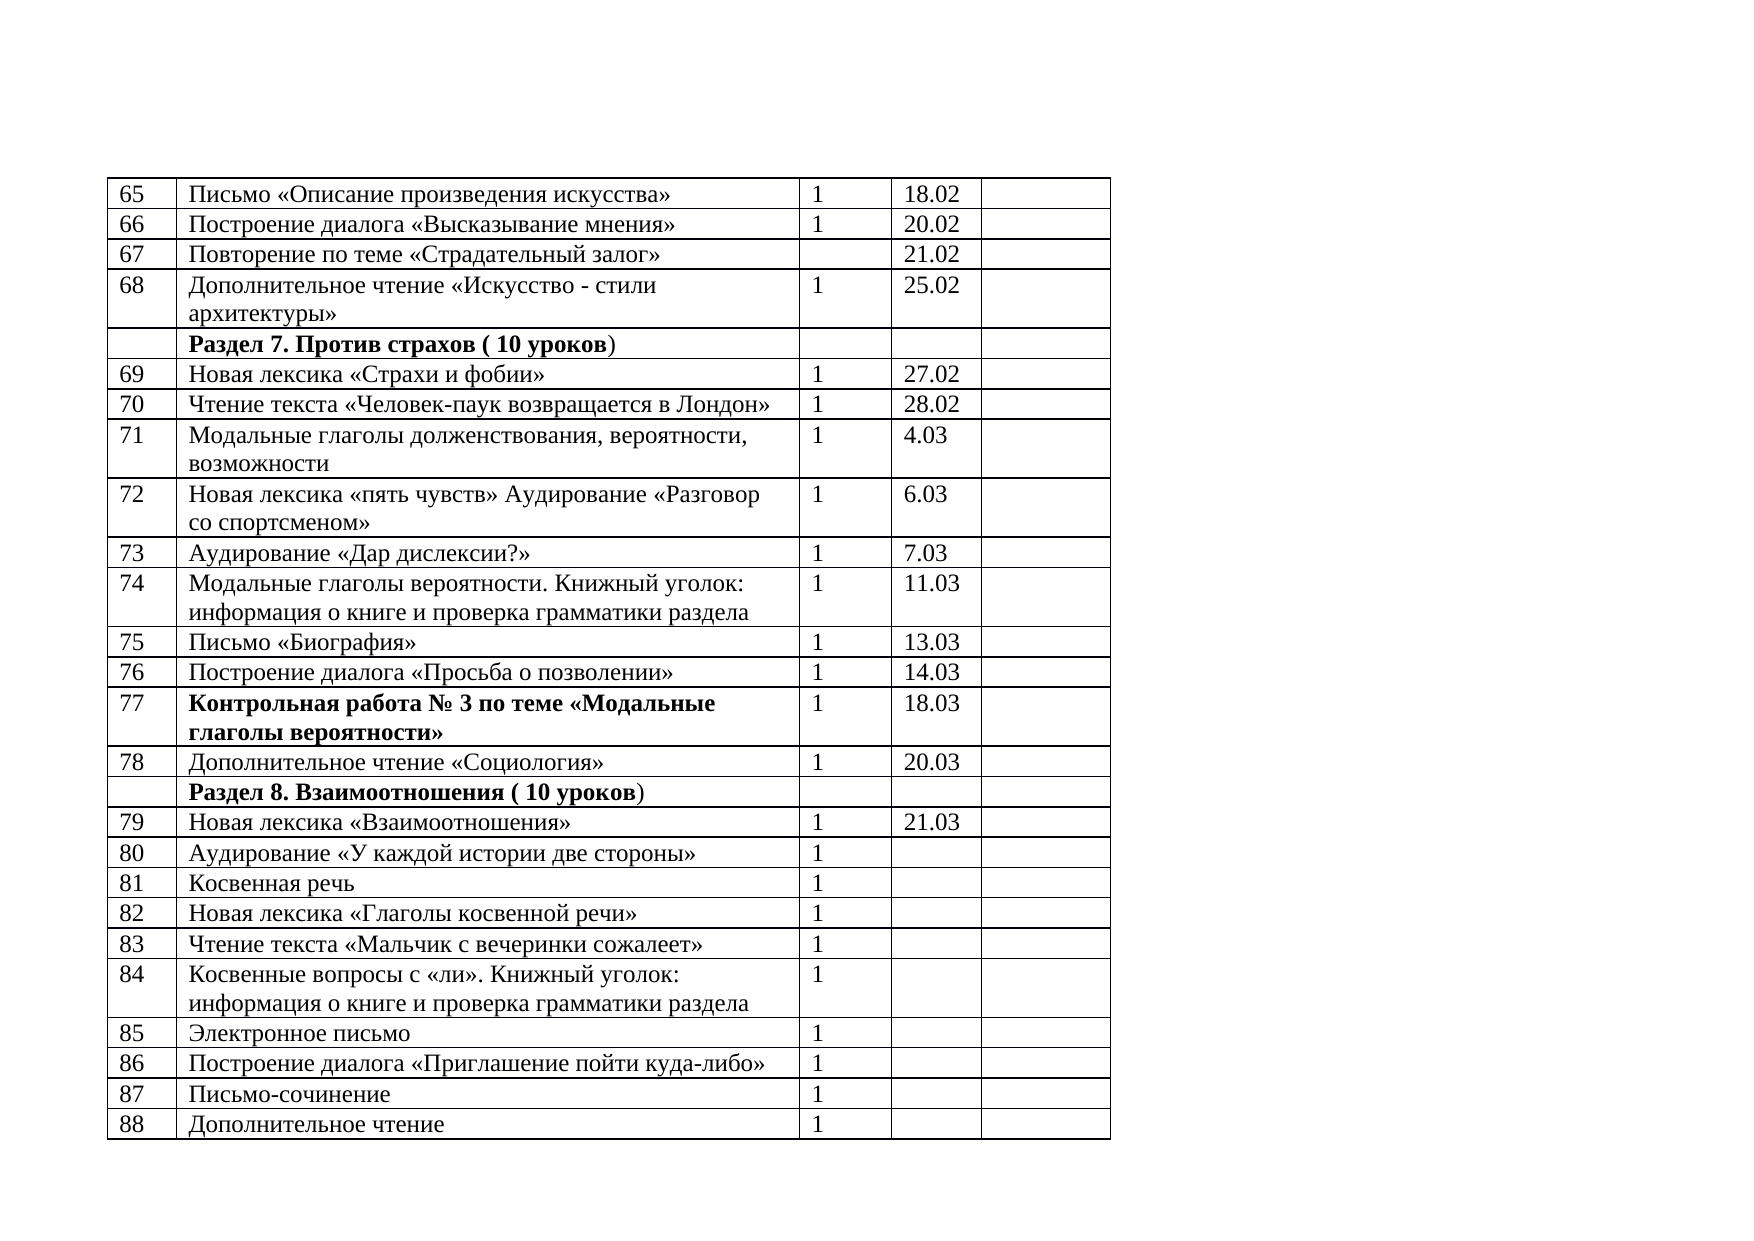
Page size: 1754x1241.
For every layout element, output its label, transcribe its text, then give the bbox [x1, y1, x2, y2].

table_cell 21.02 [892, 240, 981, 268]
table_cell 1 [800, 627, 891, 656]
table_cell [108, 329, 176, 357]
table_cell [982, 1048, 1110, 1077]
table_cell 6.03 [892, 479, 981, 536]
table_cell 78 [108, 747, 176, 776]
table_cell 18.02 [892, 179, 981, 207]
table_cell [800, 777, 891, 806]
table_cell Электронное письмо [177, 1018, 799, 1047]
table_cell Аудирование «У каждой истории две стороны» [177, 838, 799, 867]
table_cell [982, 868, 1110, 897]
table_cell [982, 329, 1110, 357]
table_cell 7.03 [892, 538, 981, 567]
table_cell [982, 838, 1110, 867]
table_cell [982, 209, 1110, 238]
table_cell Аудирование «Дар дислексии?» [177, 538, 799, 567]
table_cell [982, 1109, 1110, 1138]
table_cell 72 [108, 479, 176, 536]
table_cell 86 [108, 1048, 176, 1077]
table_cell 1 [800, 479, 891, 536]
table_cell [800, 240, 891, 268]
table_cell [982, 808, 1110, 836]
table_cell 82 [108, 898, 176, 927]
table_cell 1 [800, 538, 891, 567]
table_cell 25.02 [892, 270, 981, 327]
table_cell Новая лексика «Взаимоотношения» [177, 808, 799, 836]
table_cell [982, 658, 1110, 686]
table_cell [892, 838, 981, 867]
table_cell 20.03 [892, 747, 981, 776]
table_cell Построение диалога «Приглашение пойти куда-либо» [177, 1048, 799, 1077]
table_cell [982, 777, 1110, 806]
table_cell 4.03 [892, 420, 981, 477]
table_cell 1 [800, 1018, 891, 1047]
table_cell Построение диалога «Высказывание мнения» [177, 209, 799, 238]
table_cell 1 [800, 658, 891, 686]
table_cell 68 [108, 270, 176, 327]
table_cell 11.03 [892, 568, 981, 626]
table_cell [982, 390, 1110, 418]
table_cell [892, 777, 981, 806]
table_cell 66 [108, 209, 176, 238]
table_cell 1 [800, 568, 891, 626]
table_cell 1 [800, 209, 891, 238]
table_cell 1 [800, 868, 891, 897]
table_cell 75 [108, 627, 176, 656]
table_cell 13.03 [892, 627, 981, 656]
table_cell [982, 898, 1110, 927]
table_cell Контрольная работа № 3 по теме «Модальные глаголы вероятности» [177, 688, 799, 745]
table_cell [800, 329, 891, 357]
table_cell Модальные глаголы долженствования, вероятности, возможности [177, 420, 799, 477]
table_cell Косвенные вопросы с «ли». Книжный уголок: информация о книге и проверка грамматики раздела [177, 959, 799, 1017]
table_cell 70 [108, 390, 176, 418]
table_cell 18.03 [892, 688, 981, 745]
table_cell 67 [108, 240, 176, 268]
table_cell 1 [800, 420, 891, 477]
table_cell Модальные глаголы вероятности. Книжный уголок: информация о книге и проверка грамматики раздела [177, 568, 799, 626]
table_cell [982, 538, 1110, 567]
table_cell 87 [108, 1079, 176, 1107]
table_cell [892, 1018, 981, 1047]
table_cell [982, 929, 1110, 957]
table_cell Чтение текста «Человек-паук возвращается в Лондон» [177, 390, 799, 418]
table_cell 85 [108, 1018, 176, 1047]
table_cell [982, 420, 1110, 477]
table_cell 73 [108, 538, 176, 567]
table_cell 1 [800, 179, 891, 207]
table_cell 1 [800, 808, 891, 836]
table_cell [982, 568, 1110, 626]
table_cell Новая лексика «Глаголы косвенной речи» [177, 898, 799, 927]
table_cell [982, 240, 1110, 268]
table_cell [177, 1109, 799, 1138]
table_cell Новая лексика «пять чувств» Аудирование «Разговор со спортсменом» [177, 479, 799, 536]
table_cell Дополнительное чтение «Искусство - стили архитектуры» [177, 270, 799, 327]
table_cell Косвенная речь [177, 868, 799, 897]
table_cell [982, 270, 1110, 327]
table_cell Письмо-сочинение [177, 1079, 799, 1107]
table_cell Раздел 8. Взаимоотношения ( 10 уроков) [177, 777, 799, 806]
table_cell [892, 1079, 981, 1107]
table_cell 84 [108, 959, 176, 1017]
table_cell 79 [108, 808, 176, 836]
table_cell [982, 1079, 1110, 1107]
table_cell [892, 329, 981, 357]
table_cell Построение диалога «Просьба о позволении» [177, 658, 799, 686]
table_cell [982, 688, 1110, 745]
table_cell [982, 627, 1110, 656]
table_cell Повторение по теме «Страдательный залог» [177, 240, 799, 268]
table_cell 1 [800, 959, 891, 1017]
table_cell [892, 868, 981, 897]
table_cell [982, 359, 1110, 388]
table_cell 81 [108, 868, 176, 897]
table_cell 1 [800, 838, 891, 867]
table_cell 27.02 [892, 359, 981, 388]
table_cell [982, 959, 1110, 1017]
table_cell 65 [108, 179, 176, 207]
table_cell 1 [800, 359, 891, 388]
table_cell 1 [800, 1079, 891, 1107]
table_cell Письмо «Биография» [177, 627, 799, 656]
table_cell 1 [800, 929, 891, 957]
table_cell Письмо «Описание произведения искусства» [177, 179, 799, 207]
table_cell [982, 747, 1110, 776]
table_cell [982, 479, 1110, 536]
table_cell Чтение текста «Мальчик с вечеринки сожалеет» [177, 929, 799, 957]
table_cell 20.02 [892, 209, 981, 238]
table_cell 76 [108, 658, 176, 686]
table_cell [982, 1018, 1110, 1047]
table_cell Раздел 7. Против страхов ( 10 уроков) [177, 329, 799, 357]
table_cell [892, 1109, 981, 1138]
table_cell 80 [108, 838, 176, 867]
table_cell 1 [800, 1109, 891, 1138]
table_cell [892, 898, 981, 927]
table_cell Дополнительное чтение «Социология» [177, 747, 799, 776]
table_cell 71 [108, 420, 176, 477]
table_cell 1 [800, 747, 891, 776]
table_cell 88 [108, 1109, 176, 1138]
table_cell 1 [800, 1048, 891, 1077]
table_cell 1 [800, 390, 891, 418]
table_cell [892, 1048, 981, 1077]
table_cell 28.02 [892, 390, 981, 418]
table_cell 83 [108, 929, 176, 957]
table_cell 21.03 [892, 808, 981, 836]
table_cell [108, 777, 176, 806]
table_cell 74 [108, 568, 176, 626]
table_cell 77 [108, 688, 176, 745]
table_cell 69 [108, 359, 176, 388]
table_cell Новая лексика «Страхи и фобии» [177, 359, 799, 388]
table_cell 14.03 [892, 658, 981, 686]
table_cell 1 [800, 898, 891, 927]
table_cell 1 [800, 688, 891, 745]
table_cell 1 [800, 270, 891, 327]
table_cell [892, 959, 981, 1017]
table_cell [982, 179, 1110, 207]
table_cell [892, 929, 981, 957]
